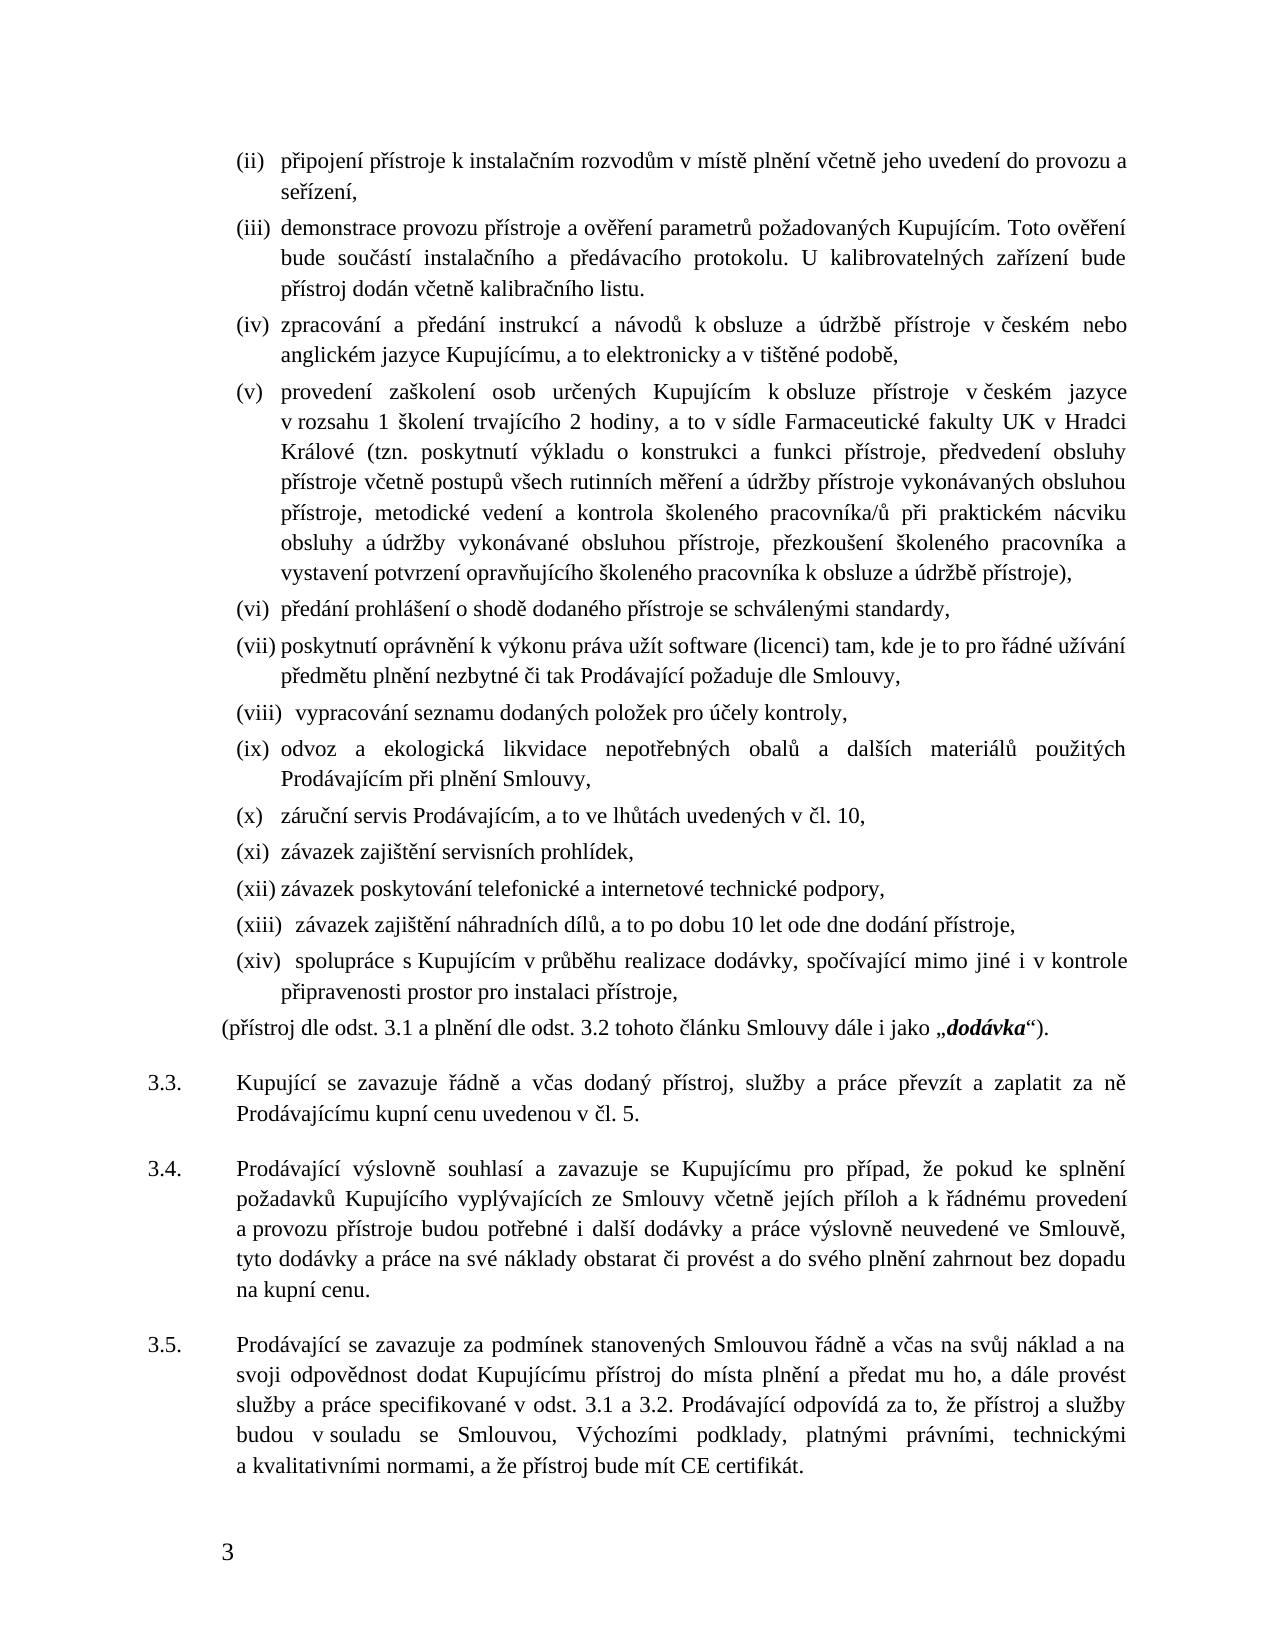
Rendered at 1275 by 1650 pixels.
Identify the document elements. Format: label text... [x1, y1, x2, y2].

list spolupráce s Kupujícím v průběhu realizace dodávky, spočívající mimo jiné i v kontrole připravenosti prostor pro instalaci přístroje, [236, 948, 1127, 1004]
text (přístroj dle odst. 3.1 a plnění dle odst. 3.2 tohoto článku Smlouvy dále i jako „dodávka“). [221, 1014, 1127, 1041]
list předání prohlášení o shodě dodaného přístroje se schválenými standardy, [236, 596, 1127, 622]
list záruční servis Prodávajícím, a to ve lhůtách uvedených v čl. 10, [236, 802, 1127, 828]
subtitle Kupující se zavazuje řádně a včas dodaný přístroj, služby a práce převzít a zaplatit za ně Prodávajícímu kupní cenu uvedenou v čl. 5. [148, 1069, 1127, 1126]
list odvoz a ekologická likvidace nepotřebných obalů a dalších materiálů použitých Prodávajícím při plnění Smlouvy, [236, 735, 1127, 792]
list zpracování a předání instrukcí a návodů k obsluze a údržbě přístroje v českém nebo anglickém jazyce Kupujícímu, a to elektronicky a v tištěné podobě, [236, 311, 1127, 368]
list závazek poskytování telefonické a internetové technické podpory, [236, 875, 1127, 901]
list provedení zaškolení osob určených Kupujícím k obsluze přístroje v českém jazyce v rozsahu 1 školení trvajícího 2 hodiny, a to v sídle Farmaceutické fakulty UK v Hradci Králové (tzn. poskytnutí výkladu o konstrukci a funkci přístroje, předvedení obsluhy přístroje včetně postupů všech rutinních měření a údržby přístroje vykonávaných obsluhou přístroje, metodické vedení a kontrola školeného pracovníka/ů při praktickém nácviku obsluhy a údržby vykonávané obsluhou přístroje, přezkoušení školeného pracovníka a vystavení potvrzení opravňujícího školeného pracovníka k obsluze a údržbě přístroje), [236, 378, 1127, 585]
subtitle Prodávající se zavazuje za podmínek stanovených Smlouvou řádně a včas na svůj náklad a na svoji odpovědnost dodat Kupujícímu přístroj do místa plnění a předat mu ho, a dále provést služby a práce specifikované v odst. 3.1 a 3.2. Prodávající odpovídá za to, že přístroj a služby budou v souladu se Smlouvou, Výchozími podklady, platnými právními, technickými a kvalitativními normami, a že přístroj bude mít CE certifikát. [148, 1331, 1127, 1478]
list vypracování seznamu dodaných položek pro účely kontroly, [236, 699, 1127, 725]
list připojení přístroje k instalačním rozvodům v místě plnění včetně jeho uvedení do provozu a seřízení, [236, 148, 1127, 204]
list závazek zajištění servisních prohlídek, [236, 838, 1127, 864]
subtitle Prodávající výslovně souhlasí a zavazuje se Kupujícímu pro případ, že pokud ke splnění požadavků Kupujícího vyplývajících ze Smlouvy včetně jejích příloh a k řádnému provedení a provozu přístroje budou potřebné i další dodávky a práce výslovně neuvedené ve Smlouvě, tyto dodávky a práce na své náklady obstarat či provést a do svého plnění zahrnout bez dopadu na kupní cenu. [148, 1155, 1127, 1302]
list poskytnutí oprávnění k výkonu práva užít software (licenci) tam, kde je to pro řádné užívání předmětu plnění nezbytné či tak Prodávající požaduje dle Smlouvy, [236, 632, 1127, 688]
list závazek zajištění náhradních dílů, a to po dobu 10 let ode dne dodání přístroje, [236, 911, 1127, 937]
list demonstrace provozu přístroje a ověření parametrů požadovaných Kupujícím. Toto ověření bude součástí instalačního a předávacího protokolu. U kalibrovatelných zařízení bude přístroj dodán včetně kalibračního listu. [236, 214, 1127, 301]
